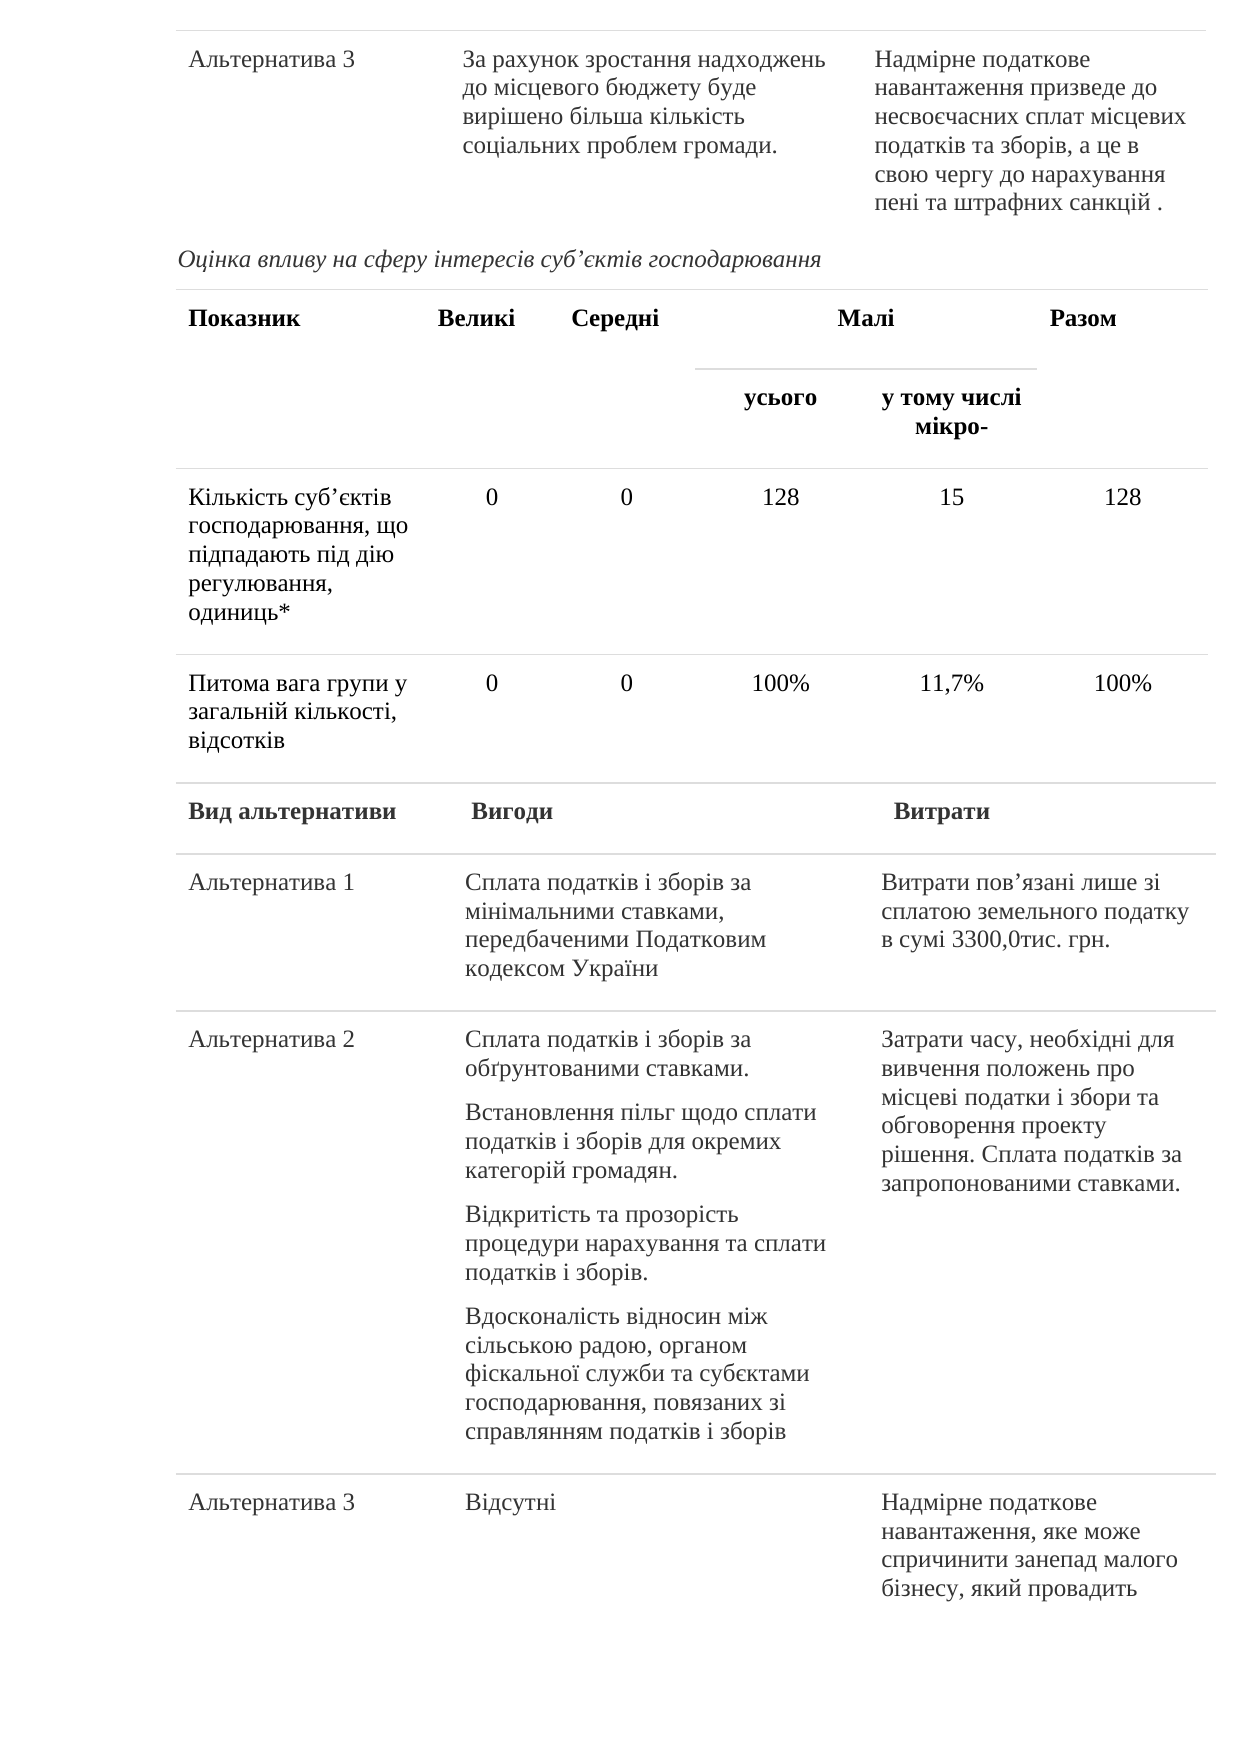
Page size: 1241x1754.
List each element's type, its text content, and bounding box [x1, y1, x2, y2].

table_cell Витрати пов’язані лише зі сплатою земельного податку в сумі 3300,0тис. грн. [869, 855, 1216, 1010]
table_cell 100% [1037, 655, 1208, 782]
table_cell 0 [559, 655, 695, 782]
table_header Показник [176, 290, 425, 468]
table_cell Вигоди [453, 784, 868, 853]
table_cell Альтернатива 2 [176, 1012, 452, 1473]
table_cell 128 [695, 469, 866, 653]
table_cell Надмірне податкове навантаження призведе до несвоєчасних сплат місцевих податків та зборів, а це в свою чергу до нарахування пені та штрафних санкцій . [862, 31, 1206, 244]
table_cell усього [695, 370, 866, 468]
table_cell Сплата податків і зборів за мінімальними ставками, передбаченими Податковим кодексом України [453, 855, 868, 1010]
table_cell Відсутні [453, 1475, 868, 1614]
table_cell 0 [425, 655, 558, 782]
table_cell у тому числі мікро- [866, 370, 1037, 468]
table_header Малі [695, 290, 1037, 368]
table_cell 0 [559, 469, 695, 653]
table_cell За рахунок зростання надходжень до місцевого бюджету буде вирішено більша кількість соціальних проблем громади. [450, 31, 862, 244]
table_header Великі [425, 290, 558, 468]
table_cell Вид альтернативи [176, 784, 452, 853]
table_cell Кількість суб’єктів господарювання, що підпадають під дію регулювання, одиниць* [176, 469, 425, 653]
table_cell Питома вага групи у загальній кількості, відсотків [176, 655, 425, 782]
table_cell 0 [425, 469, 558, 653]
table_cell Альтернатива 3 [176, 31, 450, 244]
text Оцінка впливу на сферу інтересів суб’єктів господарювання [177, 244, 1152, 273]
table_cell 128 [1037, 469, 1208, 653]
table_cell 100% [695, 655, 866, 782]
table_cell Витрати [869, 784, 1216, 853]
table_header Разом [1037, 290, 1208, 468]
table_cell Затрати часу, необхідні для вивчення положень про місцеві податки і збори та обговорення проекту рішення. Сплата податків за запропонованими ставками. [869, 1012, 1216, 1473]
table_header Середні [559, 290, 695, 468]
table_cell Сплата податків і зборів за обґрунтованими ставками. Встановлення пільг щодо сплати податків і зборів для окремих категорій громадян. Відкритість та прозорість процедури нарахування та сплати податків і зборів. Вдосконалість відносин між сільською радою, органом фіскальної служби та субєктами господарювання, повязаних зі справлянням податків і зборів [453, 1012, 868, 1473]
table_cell 11,7% [866, 655, 1037, 782]
table_cell Альтернатива 1 [176, 855, 452, 1010]
table_cell Альтернатива 3 [176, 1475, 452, 1614]
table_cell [869, 1475, 1216, 1614]
table_cell 15 [866, 469, 1037, 653]
